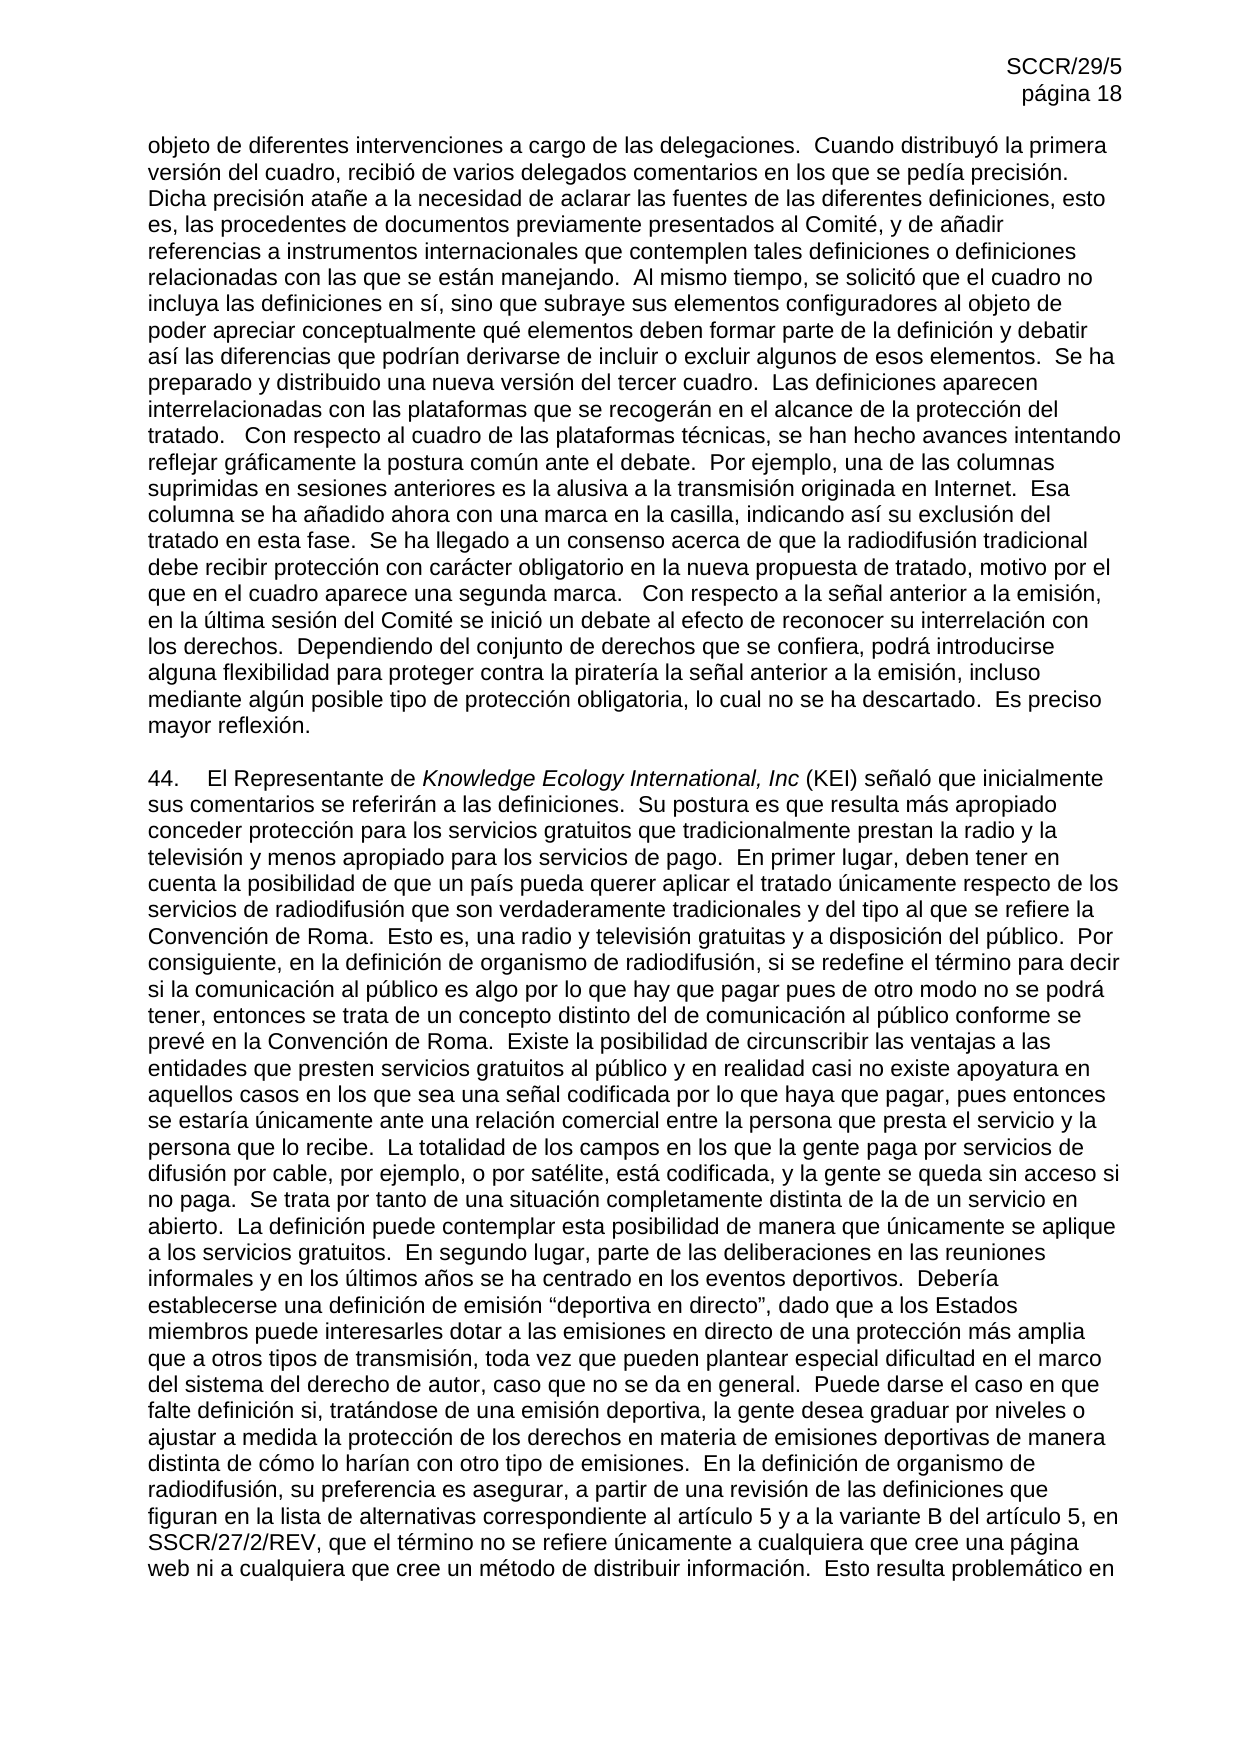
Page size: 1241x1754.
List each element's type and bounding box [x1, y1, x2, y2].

list [148, 765, 1122, 1582]
list [148, 132, 1122, 738]
